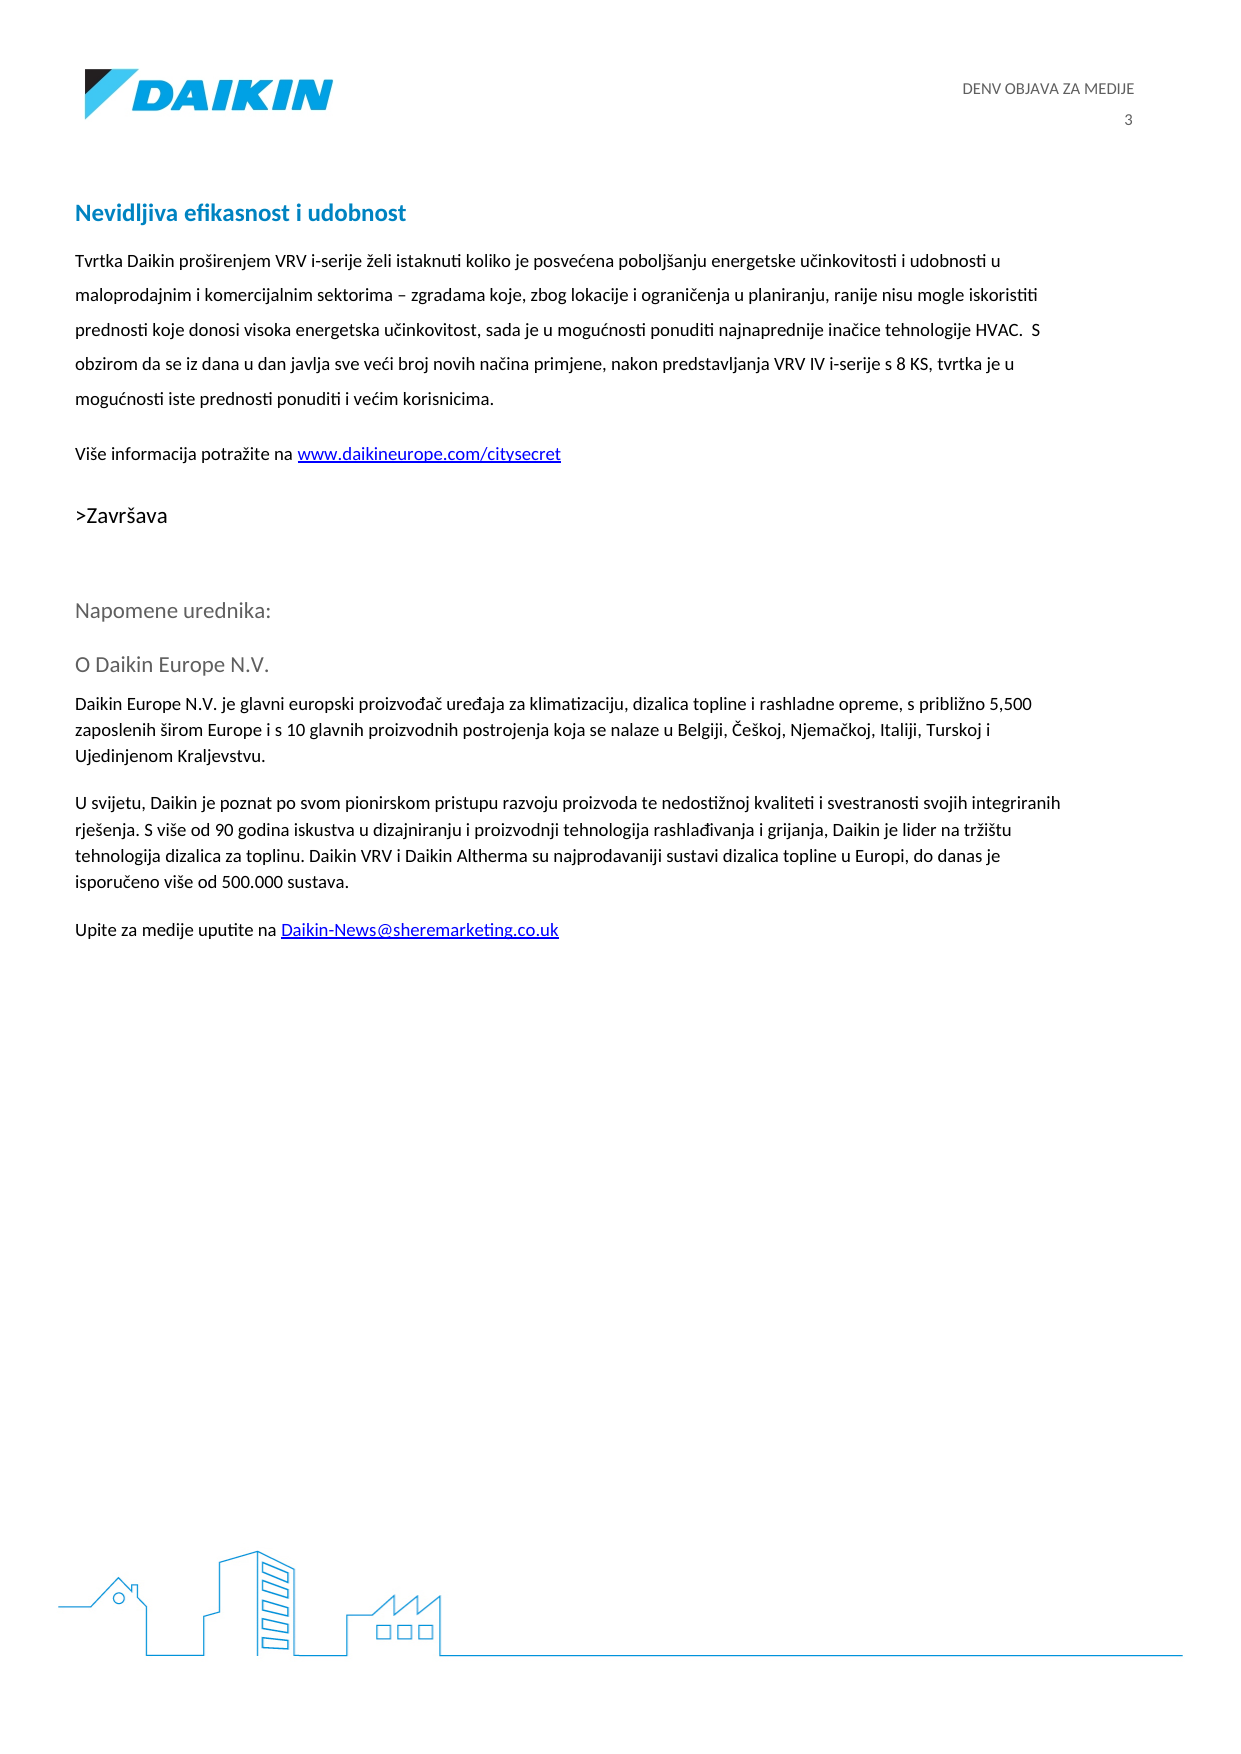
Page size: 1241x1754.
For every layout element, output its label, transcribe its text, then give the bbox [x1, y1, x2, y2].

text Daikin Europe N.V. je glavni europski proizvođač uređaja za klimatizaciju, dizalica topline i rashladne opreme, s približno 5,500 zaposlenih širom Europe i s 10 glavnih proizvodnih postrojenja koja se nalaze u Belgiji, Češkoj, Njemačkoj, Italiji, Turskoj i Ujedinjenom Kraljevstvu. [75, 692, 1090, 767]
text U svijetu, Daikin je poznat po svom pionirskom pristupu razvoju proizvoda te nedostižnoj kvaliteti i svestranosti svojih integriranih rješenja. S više od 90 godina iskustva u dizajniranju i proizvodnji tehnologija rashlađivanja i grijanja, Daikin je lider na tržištu tehnologija dizalica za toplinu. Daikin VRV i Daikin Altherma su najprodavaniji sustavi dizalica topline u Europi, do danas je isporučeno više od 500.000 sustava. [75, 792, 1090, 893]
picture [84, 68, 335, 122]
subtitle Nevidljiva efikasnost i udobnost [75, 197, 1090, 228]
text O Daikin Europe N.V. [75, 650, 1090, 678]
text Napomene urednika: [75, 597, 1090, 625]
subtitle >Završava [75, 501, 1090, 529]
text Više informacija potražite na www.daikineurope.com/citysecret [75, 442, 1090, 465]
text Upite za medije uputite na Daikin-News@sheremarketing.co.uk [75, 918, 1090, 941]
picture [0, 1510, 1241, 1731]
text Tvrtka Daikin proširenjem VRV i-serije želi istaknuti koliko je posvećena poboljšanju energetske učinkovitosti i udobnosti u maloprodajnim i komercijalnim sektorima – zgradama koje, zbog lokacije i ograničenja u planiranju, ranije nisu mogle iskoristiti prednosti koje donosi visoka energetska učinkovitost, sada je u mogućnosti ponuditi najnaprednije inačice tehnologije HVAC. S obzirom da se iz dana u dan javlja sve veći broj novih načina primjene, nakon predstavljanja VRV IV i-serije s 8 KS, tvrtka je u mogućnosti iste prednosti ponuditi i većim korisnicima. [75, 249, 1090, 409]
